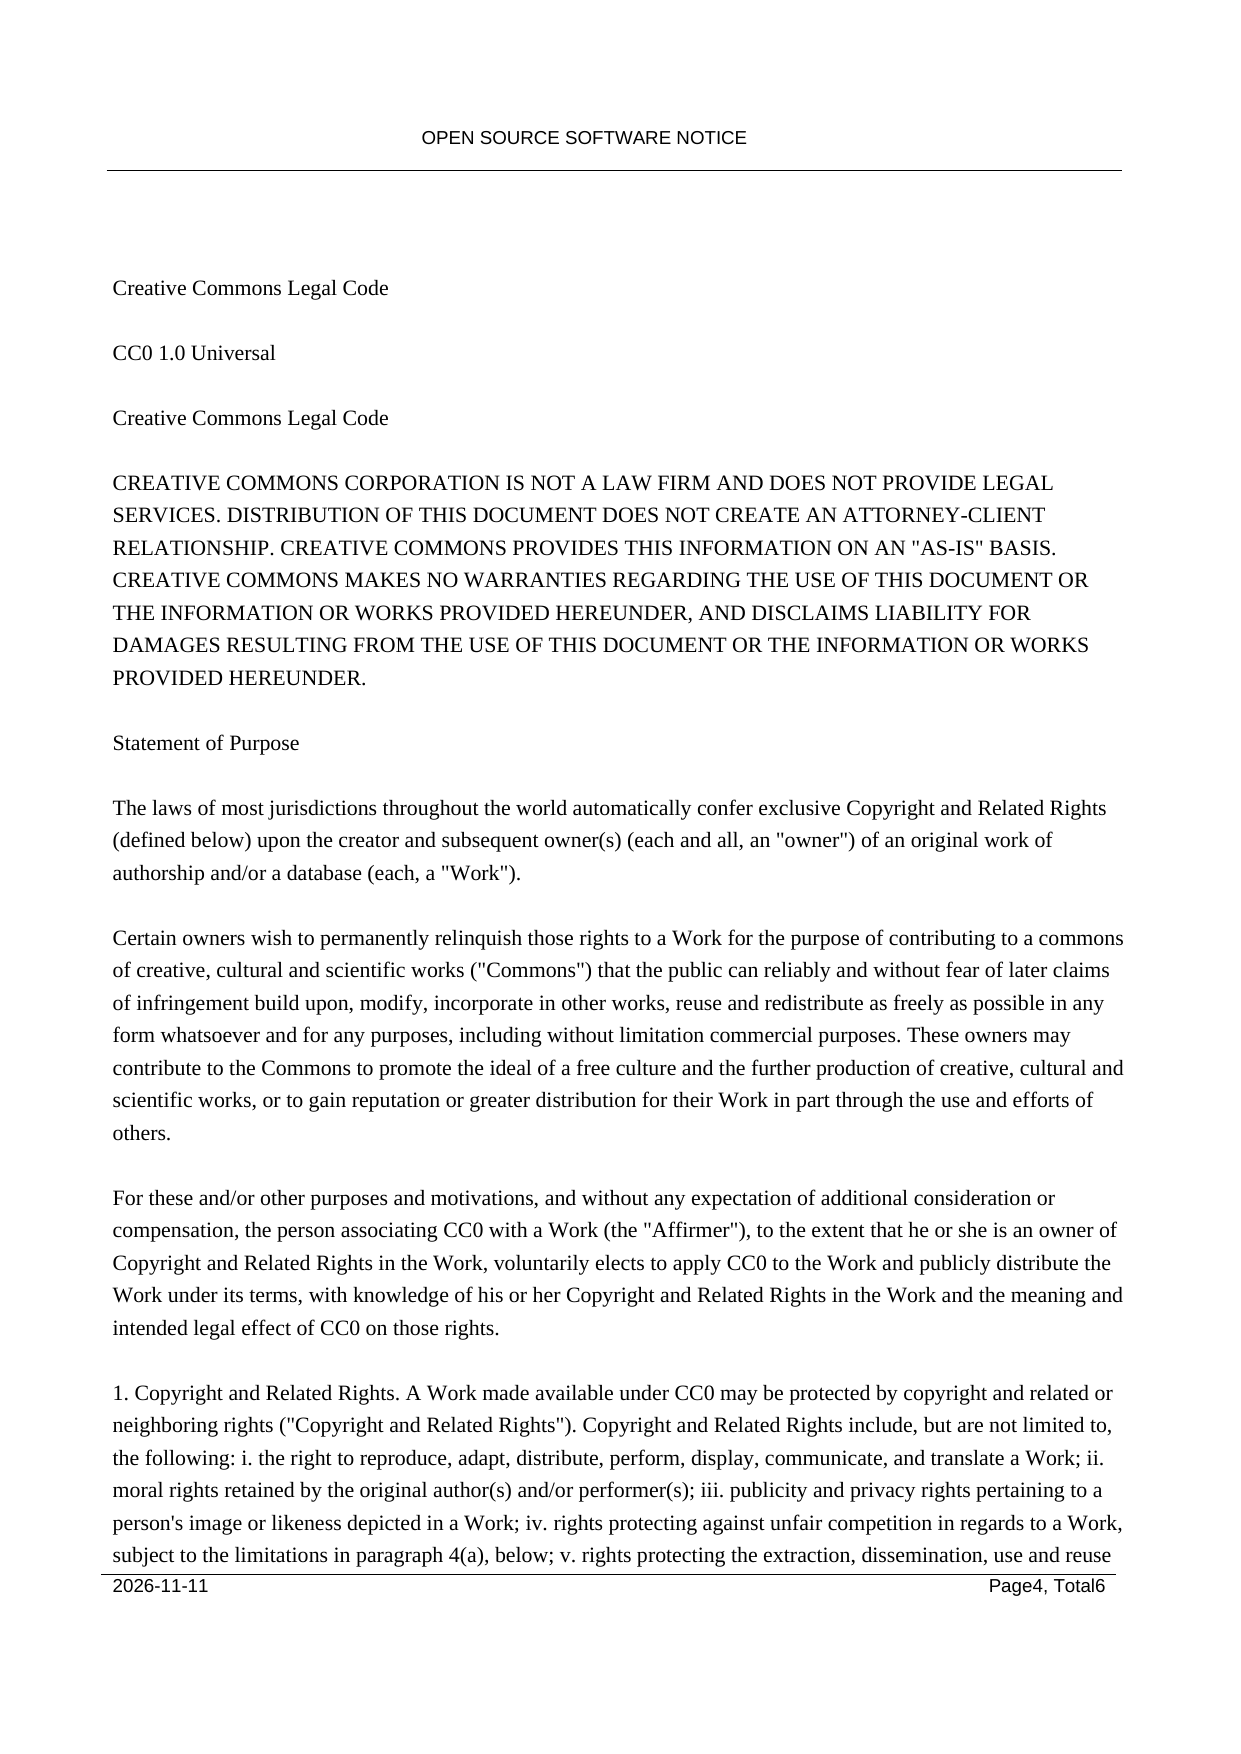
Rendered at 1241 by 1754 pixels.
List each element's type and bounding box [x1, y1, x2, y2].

text [112, 206, 1128, 1571]
